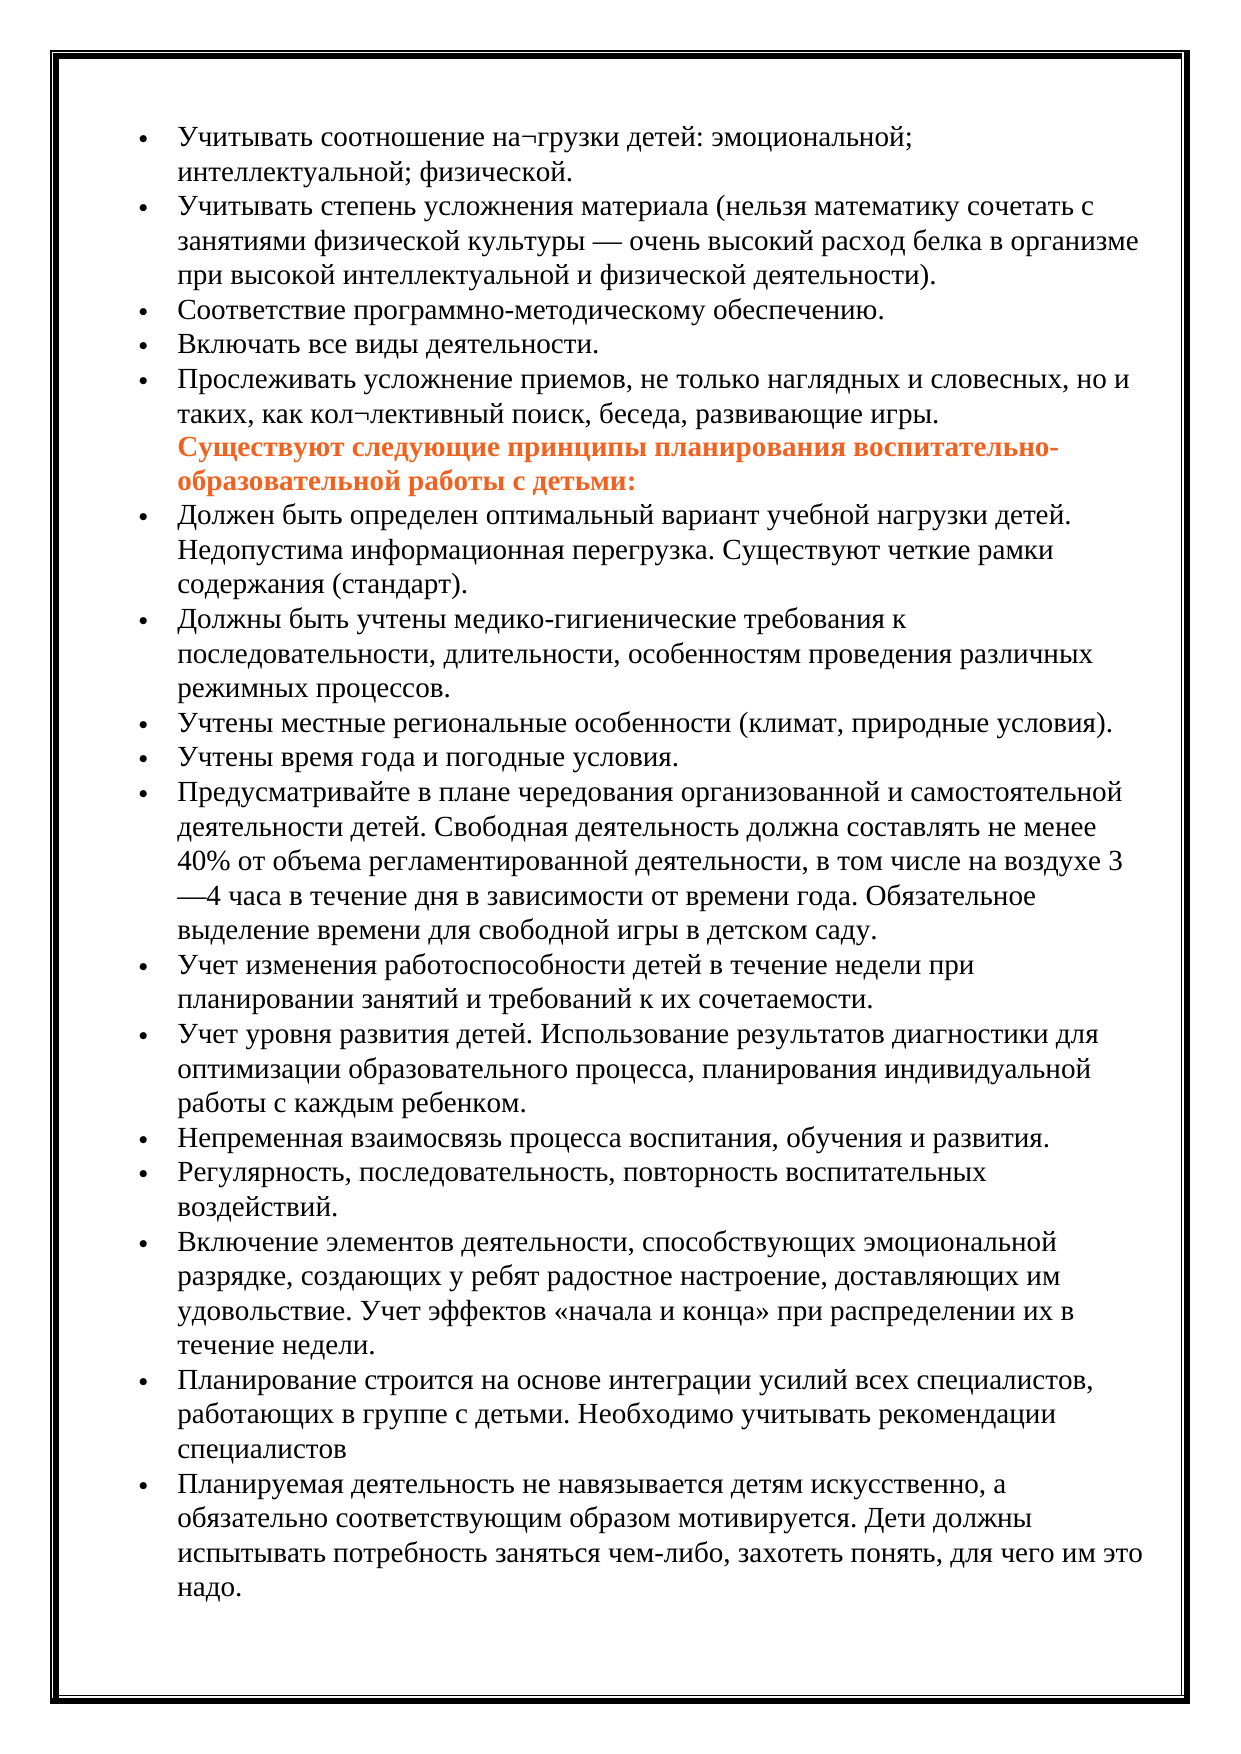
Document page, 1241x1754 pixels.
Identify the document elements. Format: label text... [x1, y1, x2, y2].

list Должен быть определен оптимальный вариант учебной нагрузки детей. Недопустима информационная перегрузка. Существуют четкие рамки содержания (стандарт). [139, 496, 1152, 600]
list Непременная взаимосвязь процесса воспитания, обучения и развития. [139, 1119, 1152, 1153]
list Учтены местные региональные особенности (климат, природные условия). [139, 704, 1152, 738]
list Учтены время года и погодные условия. [139, 738, 1152, 773]
list Регулярность, последовательность, повторность воспитательных воздействий. [139, 1153, 1152, 1223]
list Включать все виды деятельности. [139, 326, 1152, 360]
text Существуют следующие принципы планирования воспитательно-образовательной работы с детьми: [177, 429, 1152, 496]
list Включение элементов деятельности, способствующих эмоциональной разрядке, создающих у ребят радостное настроение, доставляющих им удовольствие. Учет эффектов «начала и конца» при распределении их в течение недели. [139, 1223, 1152, 1361]
list Прослеживать усложнение приемов, не только наглядных и словесных, но и таких, как кол¬лективный поиск, беседа, развивающие игры. [139, 360, 1152, 429]
list Учитывать соотношение на¬грузки детей: эмоциональной; интеллектуальной; физической. [139, 118, 1152, 187]
list Должны быть учтены медико-гигиенические требования к последовательности, длительности, особенностям проведения различных режимных процессов. [139, 600, 1152, 704]
list Предусматривайте в плане чередования организованной и самостоятельной деятельности детей. Свободная деятельность должна составлять не менее 40% от объема регламентированной деятельности, в том числе на воздухе 3—4 часа в течение дня в зависимости от времени года. Обязательное выделение времени для свободной игры в детском саду. [139, 773, 1152, 946]
list Соответствие программно-методическому обеспечению. [139, 291, 1152, 326]
list Учет уровня развития детей. Использование результатов диагностики для оптимизации образовательного процесса, планирования индивидуальной работы с каждым ребенком. [139, 1015, 1152, 1119]
list Планирование строится на основе интеграции усилий всех специалистов, работающих в группе с детьми. Необходимо учитывать рекомендации специалистов [139, 1361, 1152, 1465]
list Планируемая деятельность не навязывается детям искусственно, а обязательно соответствующим образом мотивируется. Дети должны испытывать потребность заняться чем-либо, захотеть понять, для чего им это надо. [139, 1465, 1152, 1603]
list Учитывать степень усложнения материала (нельзя математику сочетать с занятиями физической культуры — очень высокий расход белка в организме при высокой интеллектуальной и физической деятельности). [139, 187, 1152, 291]
list Учет изменения работоспособности детей в течение недели при планировании занятий и требований к их сочетаемости. [139, 946, 1152, 1015]
